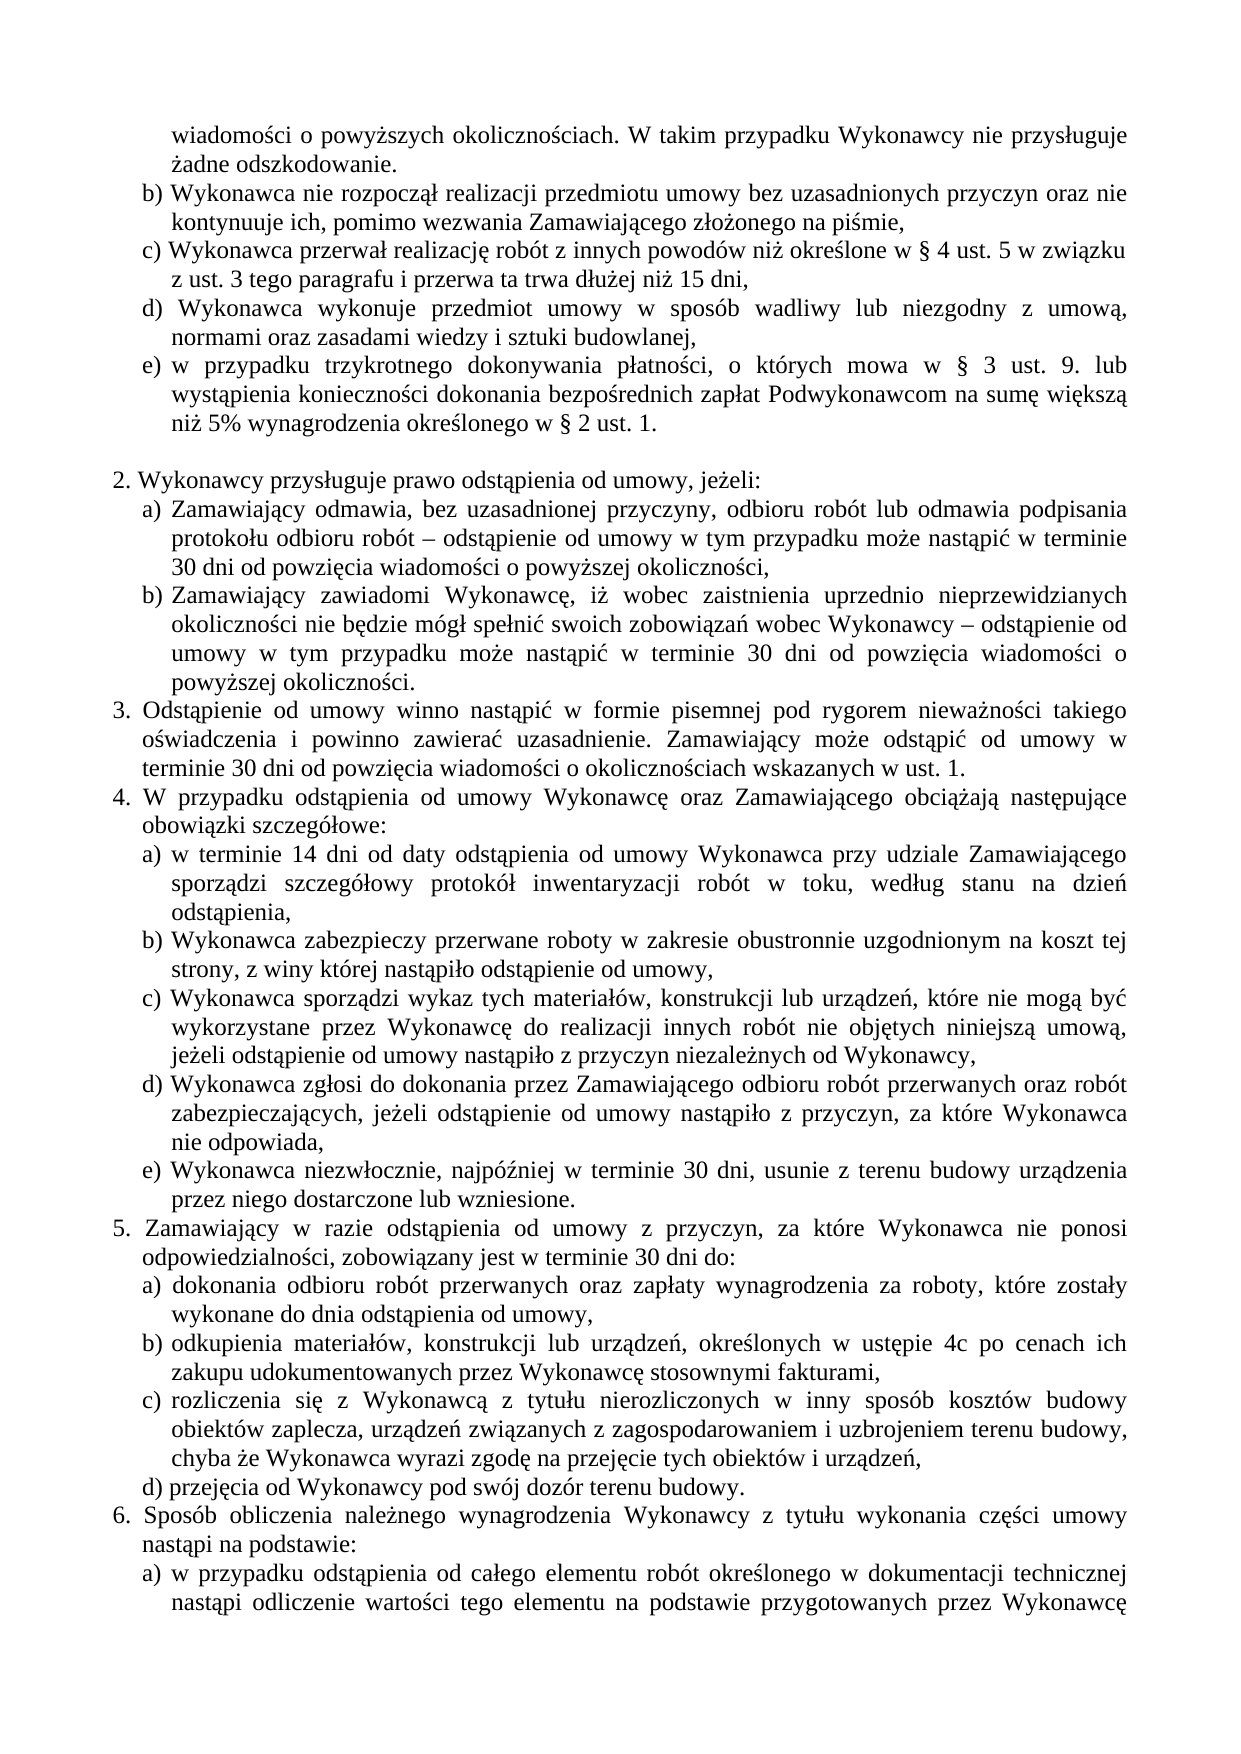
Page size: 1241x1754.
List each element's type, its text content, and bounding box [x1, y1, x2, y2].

text a) w terminie 14 dni od daty odstąpienia od umowy Wykonawca przy udziale Zamawiającego sporządzi szczegółowy protokół inwentaryzacji robót w toku, według stanu na dzień odstąpienia, [142, 839, 1128, 926]
text 2. Wykonawcy przysługuje prawo odstąpienia od umowy, jeżeli: [112, 466, 1128, 494]
text b) Wykonawca zabezpieczy przerwane roboty w zakresie obustronnie uzgodnionym na koszt tej strony, z winy której nastąpiło odstąpienie od umowy, [142, 926, 1128, 983]
text c) Wykonawca przerwał realizację robót z innych powodów niż określone w § 4 ust. 5 w związku z ust. 3 tego paragrafu i przerwa ta trwa dłużej niż 15 dni, [142, 236, 1128, 293]
text d) Wykonawca zgłosi do dokonania przez Zamawiającego odbioru robót przerwanych oraz robót zabezpieczających, jeżeli odstąpienie od umowy nastąpiło z przyczyn, za które Wykonawca nie odpowiada, [142, 1069, 1128, 1156]
text b) Zamawiający zawiadomi Wykonawcę, iż wobec zaistnienia uprzednio nieprzewidzianych okoliczności nie będzie mógł spełnić swoich zobowiązań wobec Wykonawcy – odstąpienie od umowy w tym przypadku może nastąpić w terminie 30 dni od powzięcia wiadomości o powyższej okoliczności. [142, 581, 1128, 696]
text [142, 121, 1128, 178]
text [142, 1558, 1128, 1616]
text 3. Odstąpienie od umowy winno nastąpić w formie pisemnej pod rygorem nieważności takiego oświadczenia i powinno zawierać uzasadnienie. Zamawiający może odstąpić od umowy w terminie 30 dni od powzięcia wiadomości o okolicznościach wskazanych w ust. 1. [112, 696, 1128, 782]
text b) Wykonawca nie rozpoczął realizacji przedmiotu umowy bez uzasadnionych przyczyn oraz nie kontynuuje ich, pomimo wezwania Zamawiającego złożonego na piśmie, [142, 178, 1128, 236]
text 4. W przypadku odstąpienia od umowy Wykonawcę oraz Zamawiającego obciążają następujące obowiązki szczegółowe: [112, 782, 1128, 839]
text c) rozliczenia się z Wykonawcą z tytułu nierozliczonych w inny sposób kosztów budowy obiektów zaplecza, urządzeń związanych z zagospodarowaniem i uzbrojeniem terenu budowy, chyba że Wykonawca wyrazi zgodę na przejęcie tych obiektów i urządzeń, [142, 1386, 1128, 1472]
text e) Wykonawca niezwłocznie, najpóźniej w terminie 30 dni, usunie z terenu budowy urządzenia przez niego dostarczone lub wzniesione. [142, 1156, 1128, 1213]
text a) dokonania odbioru robót przerwanych oraz zapłaty wynagrodzenia za roboty, które zostały wykonane do dnia odstąpienia od umowy, [142, 1271, 1128, 1328]
text a) Zamawiający odmawia, bez uzasadnionej przyczyny, odbioru robót lub odmawia podpisania protokołu odbioru robót – odstąpienie od umowy w tym przypadku może nastąpić w terminie 30 dni od powzięcia wiadomości o powyższej okoliczności, [142, 494, 1128, 581]
text 6. Sposób obliczenia należnego wynagrodzenia Wykonawcy z tytułu wykonania części umowy nastąpi na podstawie: [112, 1501, 1128, 1558]
text b) odkupienia materiałów, konstrukcji lub urządzeń, określonych w ustępie 4c po cenach ich zakupu udokumentowanych przez Wykonawcę stosownymi fakturami, [142, 1328, 1128, 1386]
text e) w przypadku trzykrotnego dokonywania płatności, o których mowa w § 3 ust. 9. lub wystąpienia konieczności dokonania bezpośrednich zapłat Podwykonawcom na sumę większą niż 5% wynagrodzenia określonego w § 2 ust. 1. [142, 351, 1128, 437]
text c) Wykonawca sporządzi wykaz tych materiałów, konstrukcji lub urządzeń, które nie mogą być wykorzystane przez Wykonawcę do realizacji innych robót nie objętych niniejszą umową, jeżeli odstąpienie od umowy nastąpiło z przyczyn niezależnych od Wykonawcy, [142, 983, 1128, 1069]
text d) przejęcia od Wykonawcy pod swój dozór terenu budowy. [142, 1472, 1128, 1501]
text 5. Zamawiający w razie odstąpienia od umowy z przyczyn, za które Wykonawca nie ponosi odpowiedzialności, zobowiązany jest w terminie 30 dni do: [112, 1213, 1128, 1271]
text d) Wykonawca wykonuje przedmiot umowy w sposób wadliwy lub niezgodny z umową, normami oraz zasadami wiedzy i sztuki budowlanej, [142, 293, 1128, 351]
